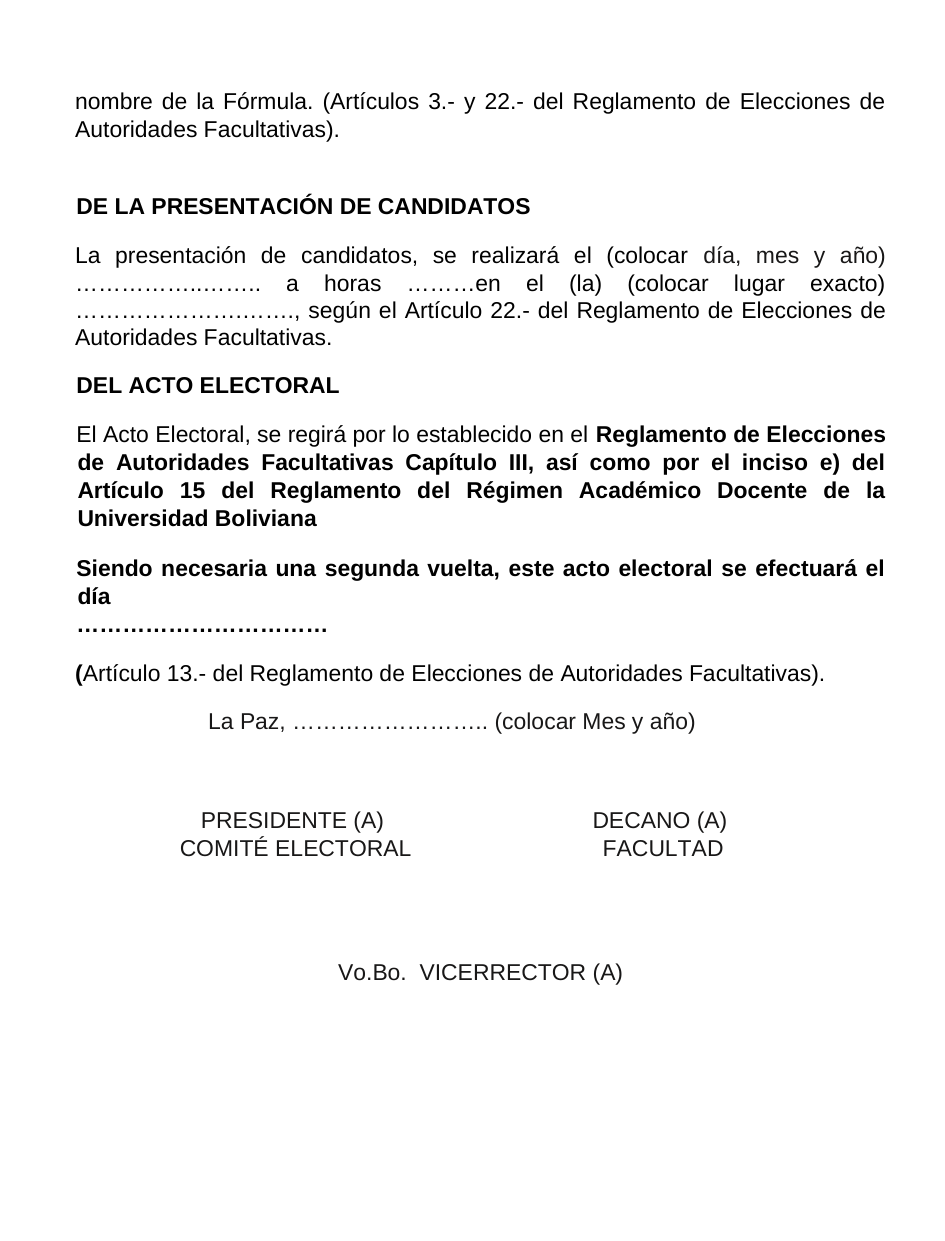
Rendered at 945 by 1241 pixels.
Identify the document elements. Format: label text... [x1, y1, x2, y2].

subtitle Vo.Bo. VICERRECTOR (A) [75, 958, 886, 985]
text Siendo necesaria una segunda vuelta, este acto electoral se efectuará el día [76, 554, 886, 609]
text La Paz, …………………….. (colocar Mes y año) [208, 708, 886, 734]
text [75, 88, 886, 142]
text PRESIDENTE (A) DECANO (A) [75, 807, 886, 833]
text …………………………… [76, 611, 886, 637]
text La presentación de candidatos, se realizará el (colocar día, mes y año) ……………..…….. a horas ………en el (la) (colocar lugar exacto) ………………….……., según el Artículo 22.- del Reglamento de Elecciones de Autoridades Facultativas. [75, 242, 886, 351]
text (Artículo 13.- del Reglamento de Elecciones de Autoridades Facultativas). [75, 660, 886, 686]
text DE LA PRESENTACIÓN DE CANDIDATOS [76, 193, 886, 219]
text COMITÉ ELECTORAL FACULTAD [75, 835, 886, 862]
text El Acto Electoral, se regirá por lo establecido en el Reglamento de Elecciones de Autoridades Facultativas Capítulo III, así como por el inciso e) del Artículo 15 del Reglamento del Régimen Académico Docente de la Universidad Boliviana [76, 421, 886, 532]
text DEL ACTO ELECTORAL [76, 372, 886, 398]
